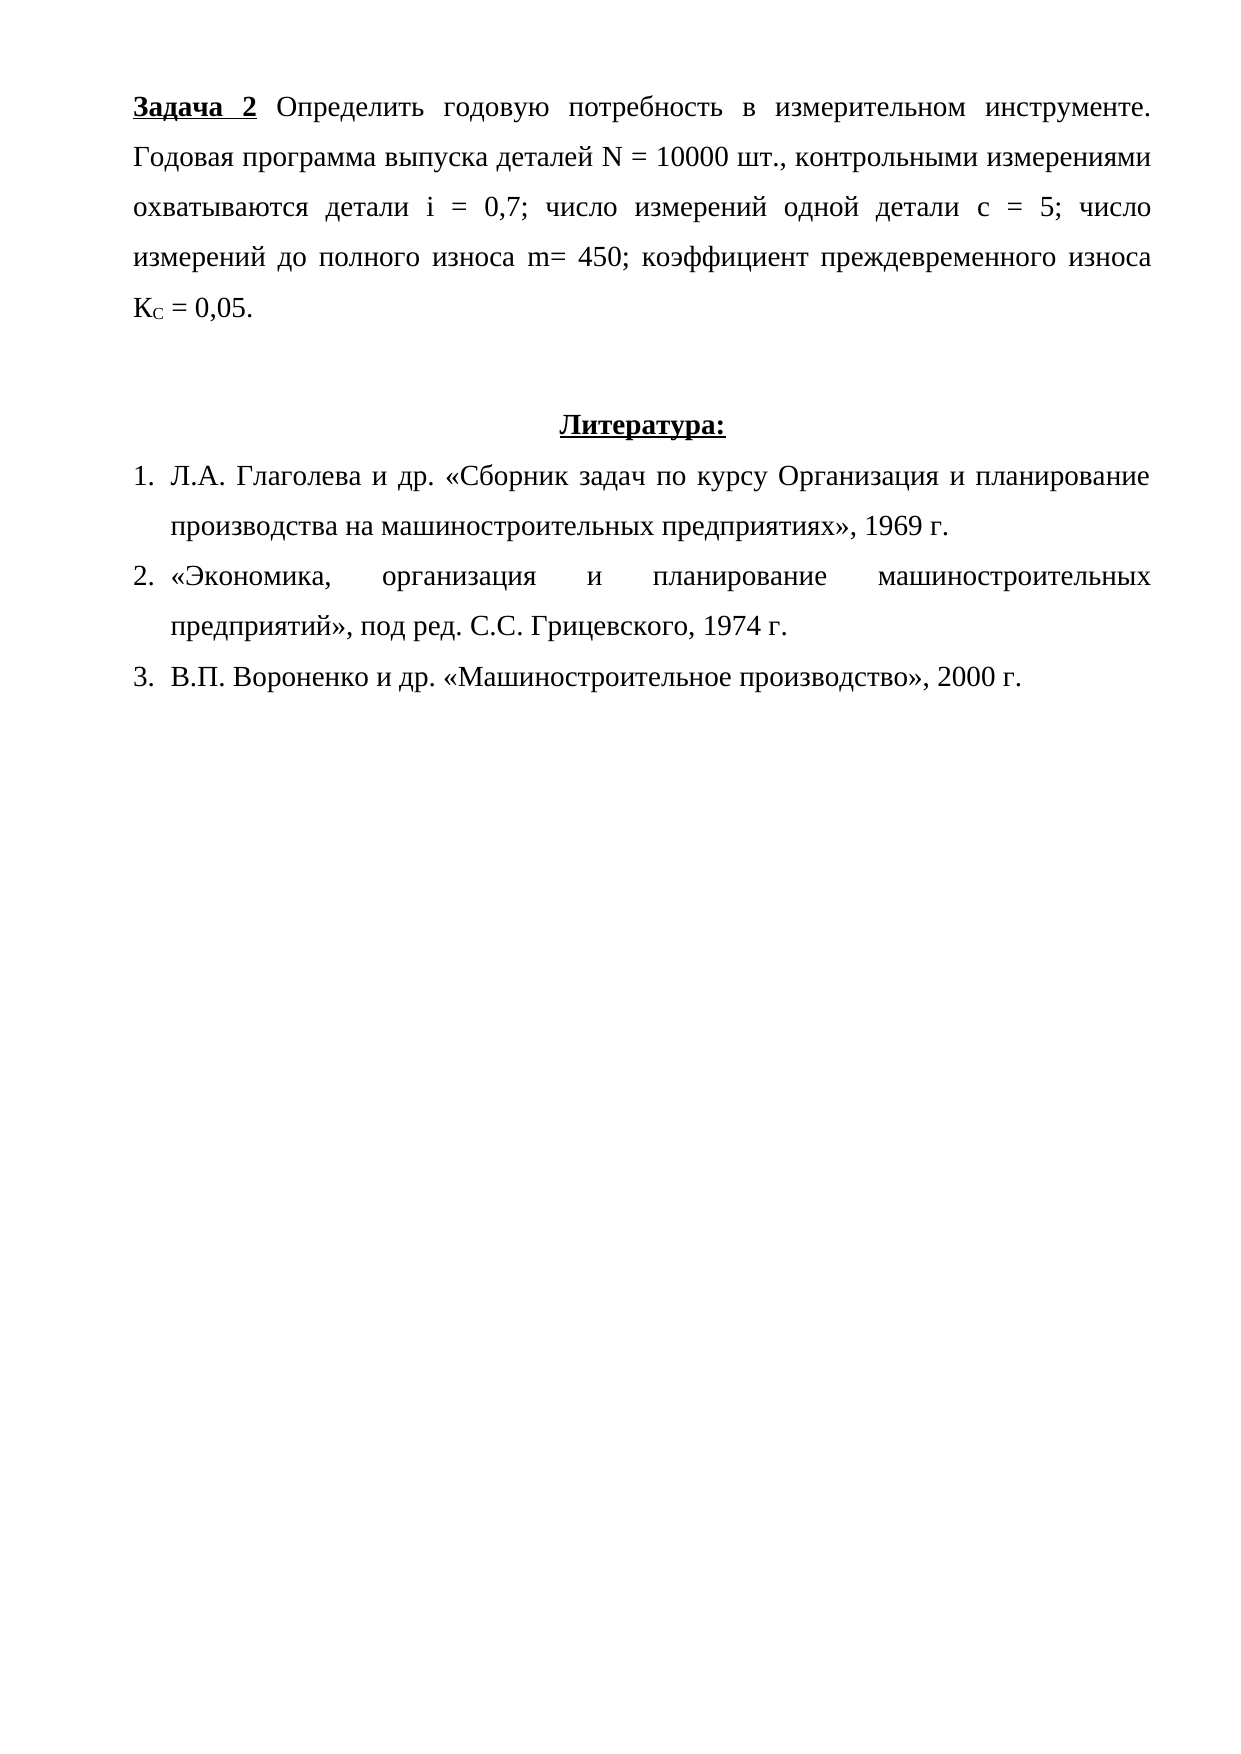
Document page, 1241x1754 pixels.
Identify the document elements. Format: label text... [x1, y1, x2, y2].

title Задача 2 Определить годовую потребность в измерительном инструменте. Годовая программа выпуска деталей N = 10000 шт., контрольными измерениями охватываются детали i = 0,7; число измерений одной детали c = 5; число измерений до полного износа m= 450; коэффициент преждевременного износа КС = 0,05. [133, 89, 1152, 323]
title Литература: [133, 407, 1152, 441]
title «Экономика, организация и планирование машиностроительных предприятий», под ред. С.С. Грицевского, 1974 г. [133, 558, 1152, 642]
title Л.А. Глаголева и др. «Сборник задач по курсу Организация и планирование производства на машиностроительных предприятиях», 1969 г. [133, 458, 1152, 541]
title В.П. Вороненко и др. «Машиностроительное производство», 2000 г. [133, 659, 1152, 692]
